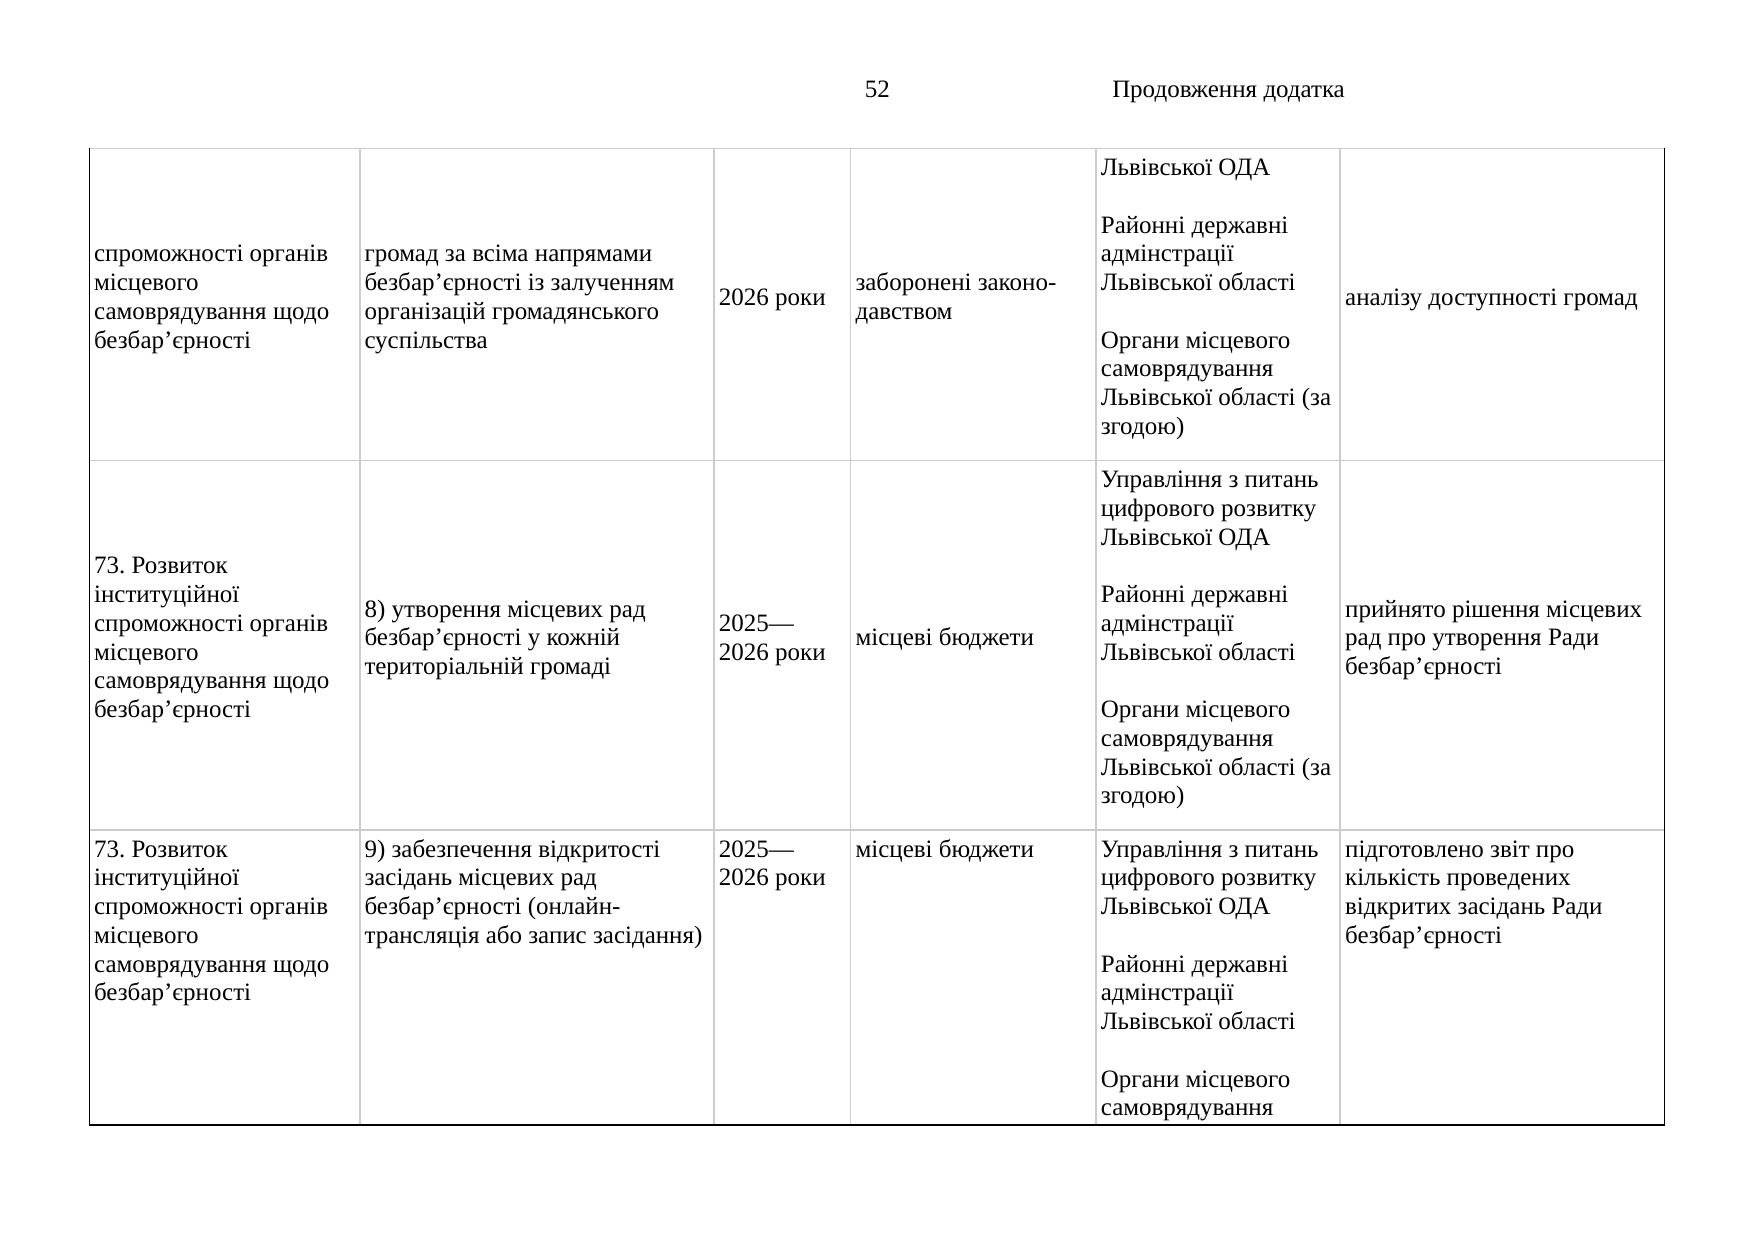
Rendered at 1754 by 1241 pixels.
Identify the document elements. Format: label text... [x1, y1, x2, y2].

table_cell місцеві бюджети [851, 461, 1095, 829]
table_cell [851, 149, 1095, 459]
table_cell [1341, 831, 1664, 1124]
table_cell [1341, 149, 1664, 459]
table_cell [90, 831, 359, 1124]
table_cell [361, 149, 713, 459]
table_cell 8) утворення місцевих рад безбар’єрності у кожній територіальній громаді [361, 461, 713, 829]
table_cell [361, 831, 713, 1124]
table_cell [1097, 149, 1339, 459]
table_cell 73. Розвиток інституційної спроможності органів місцевого самоврядування щодо безбарʼєрності [90, 461, 359, 829]
table_cell місцеві бюджети [851, 831, 1095, 1124]
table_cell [1097, 831, 1339, 1124]
table_cell прийнято рішення місцевих рад про утворення Ради безбар’єрності [1341, 461, 1664, 829]
table_cell 2025— 2026 роки [715, 461, 850, 829]
table_cell 2025— 2026 роки [715, 831, 850, 1124]
table_cell 2025— 2026 роки [715, 149, 850, 459]
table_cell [90, 149, 359, 459]
